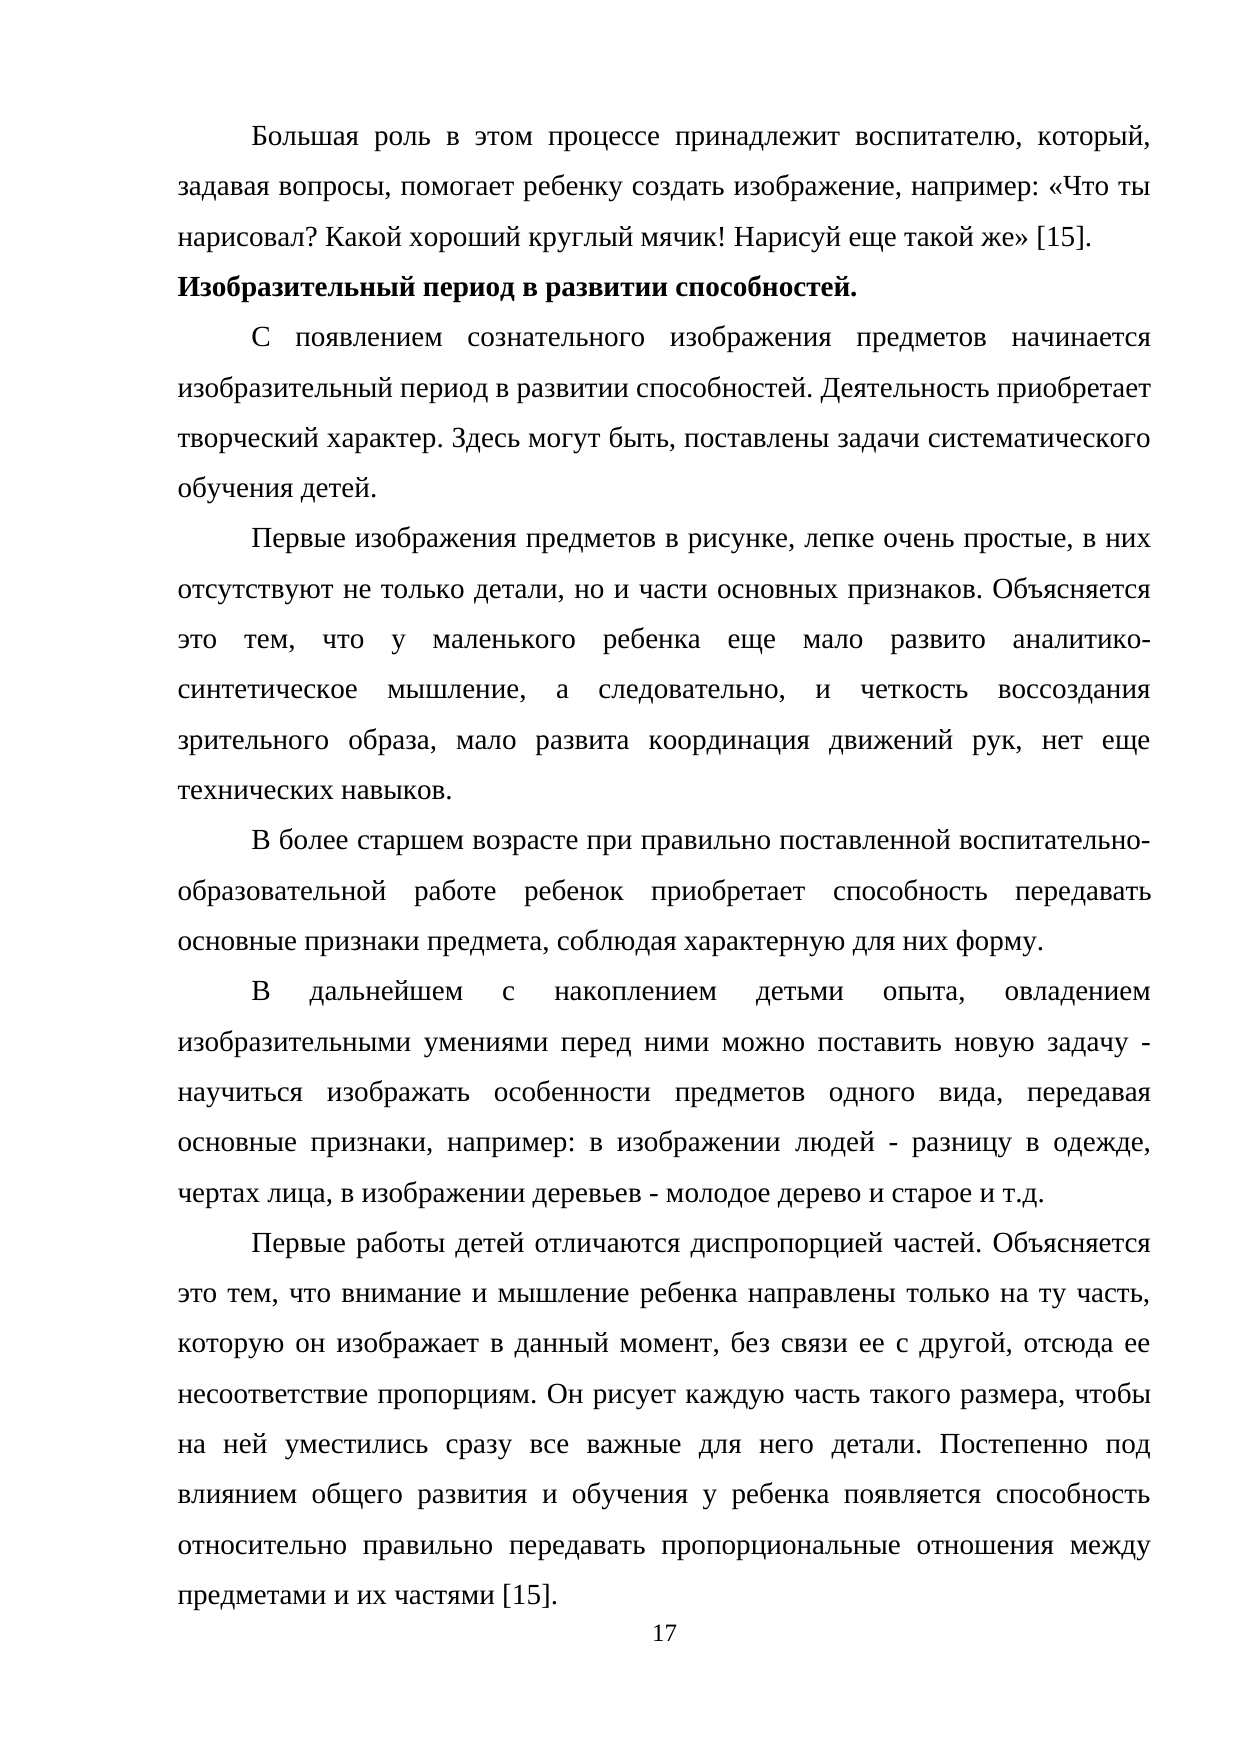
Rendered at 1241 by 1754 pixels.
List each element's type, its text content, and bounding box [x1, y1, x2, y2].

text Большая роль в этом процессе принадлежит воспитателю, который, задавая вопросы, помогает ребенку создать изображение, например: «Что ты нарисовал? Какой хороший круглый мячик! Нарисуй еще такой же» [15]. [177, 118, 1152, 252]
text В более старшем возрасте при правильно поставленной воспитательно-образовательной работе ребенок приобретает способность передавать основные признаки предмета, соблюдая характерную для них форму. [177, 822, 1152, 957]
text Первые изображения предметов в рисунке, лепке очень простые, в них отсутствуют не только детали, но и части основных признаков. Объясняется это тем, что у маленького ребенка еще мало развито аналитико-синтетическое мышление, а следовательно, и четкость воссоздания зрительного образа, мало развита координация движений рук, нет еще технических навыков. [177, 521, 1152, 806]
text Изобразительный период в развитии способностей. [177, 269, 1152, 303]
text Первые работы детей отличаются диспропорцией частей. Объясняется это тем, что внимание и мышление ребенка направлены только на ту часть, которую он изображает в данный момент, без связи ее с другой, отсюда ее несоответствие пропорциям. Он рисует каждую часть такого размера, чтобы на ней уместились сразу все важные для него детали. Постепенно под влиянием общего развития и обучения у ребенка появляется способность относительно правильно передавать пропорциональные отношения между предметами и их частями [15]. [177, 1225, 1152, 1611]
text С появлением сознательного изображения предметов начинается изобразительный период в развитии способностей. Деятельность приобретает творческий характер. Здесь могут быть, поставлены задачи систематического обучения детей. [177, 319, 1152, 504]
text В дальнейшем с накоплением детьми опыта, овладением изобразительными умениями перед ними можно поставить новую задачу - научиться изображать особенности предметов одного вида, передавая основные признаки, например: в изображении людей - разницу в одежде, чертах лица, в изображении деревьев - молодое дерево и старое и т.д. [177, 973, 1152, 1208]
